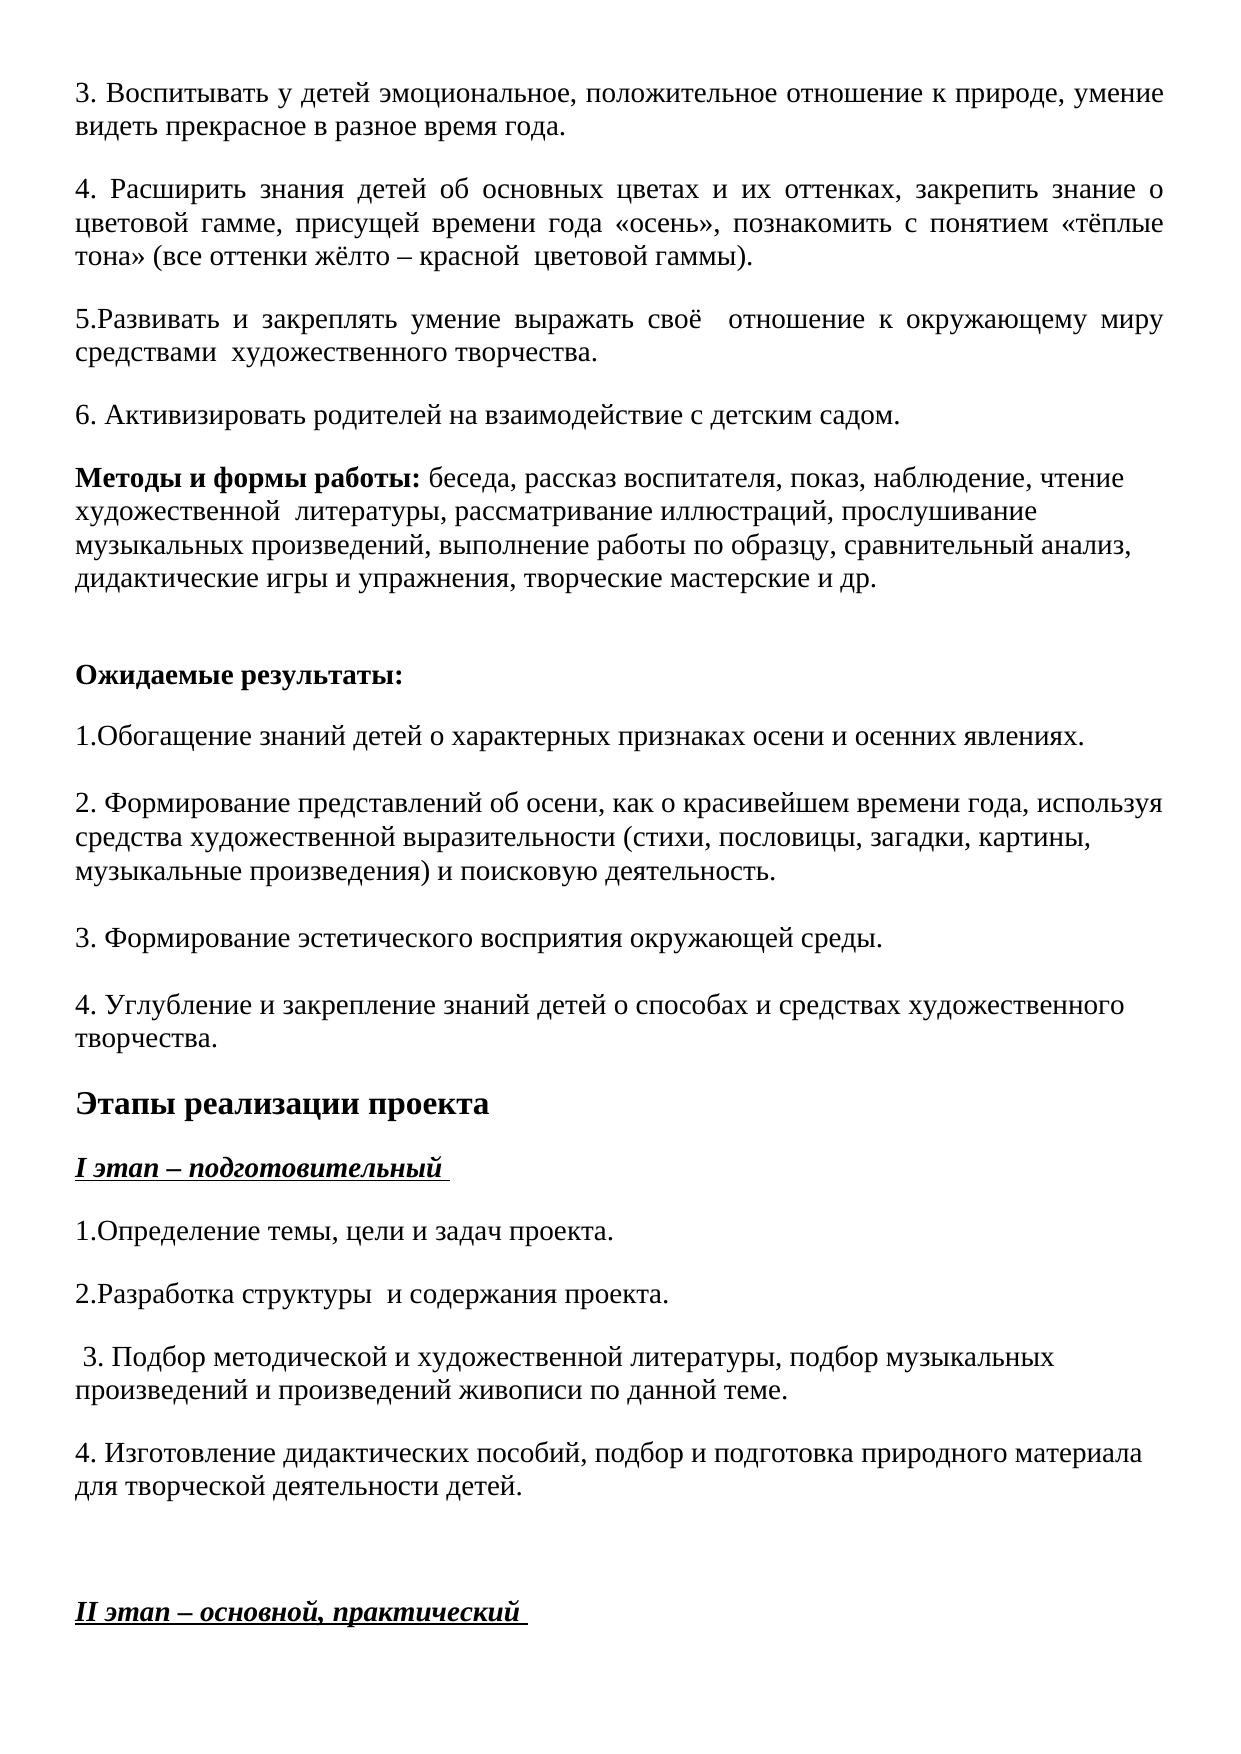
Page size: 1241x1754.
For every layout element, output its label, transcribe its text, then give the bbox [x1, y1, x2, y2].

text I этап – подготовительный [75, 1151, 1165, 1184]
text Ожидаемые результаты: [75, 657, 1165, 718]
text 5.Развивать и закреплять умение выражать своё отношение к окружающему миру средствами художественного творчества. [75, 301, 1165, 368]
text 3. Воспитывать у детей эмоциональное, положительное отношение к природе, умение видеть прекрасное в разное время года. [75, 75, 1165, 142]
text 2. Формирование представлений об осени, как о красивейшем времени года, используя средства художественной выразительности (стихи, пословицы, загадки, картины, музыкальные произведения) и поисковую деятельность. [75, 786, 1165, 886]
text 4. Расширить знания детей об основных цветах и их оттенках, закрепить знание о цветовой гамме, присущей времени года «осень», познакомить с понятием «тёплые тона» (все оттенки жёлто – красной цветовой гаммы). [75, 171, 1165, 272]
text 3. Формирование эстетического восприятия окружающей среды. [75, 920, 1165, 953]
text Методы и формы работы: беседа, рассказ воспитателя, показ, наблюдение, чтение художественной литературы, рассматривание иллюстраций, прослушивание музыкальных произведений, выполнение работы по образцу, сравнительный анализ, дидактические игры и упражнения, творческие мастерские и др. [75, 460, 1165, 594]
text 4. Изготовление дидактических пособий, подбор и подготовка природного материала для творческой деятельности детей. [75, 1435, 1165, 1502]
text 4. Углубление и закрепление знаний детей о способах и средствах художественного творчества. [75, 987, 1165, 1054]
text 1.Определение темы, цели и задач проекта. [75, 1213, 1165, 1247]
text II этап – основной, практический [75, 1594, 1165, 1627]
text 6. Активизировать родителей на взаимодействие с детским садом. [75, 397, 1165, 431]
text 1.Обогащение знаний детей о характерных признаках осени и осенних явлениях. [75, 718, 1165, 752]
text 3. Подбор методической и художественной литературы, подбор музыкальных произведений и произведений живописи по данной теме. [75, 1339, 1165, 1406]
text Этапы реализации проекта [75, 1083, 1165, 1121]
text 2.Разработка структуры и содержания проекта. [75, 1276, 1165, 1309]
